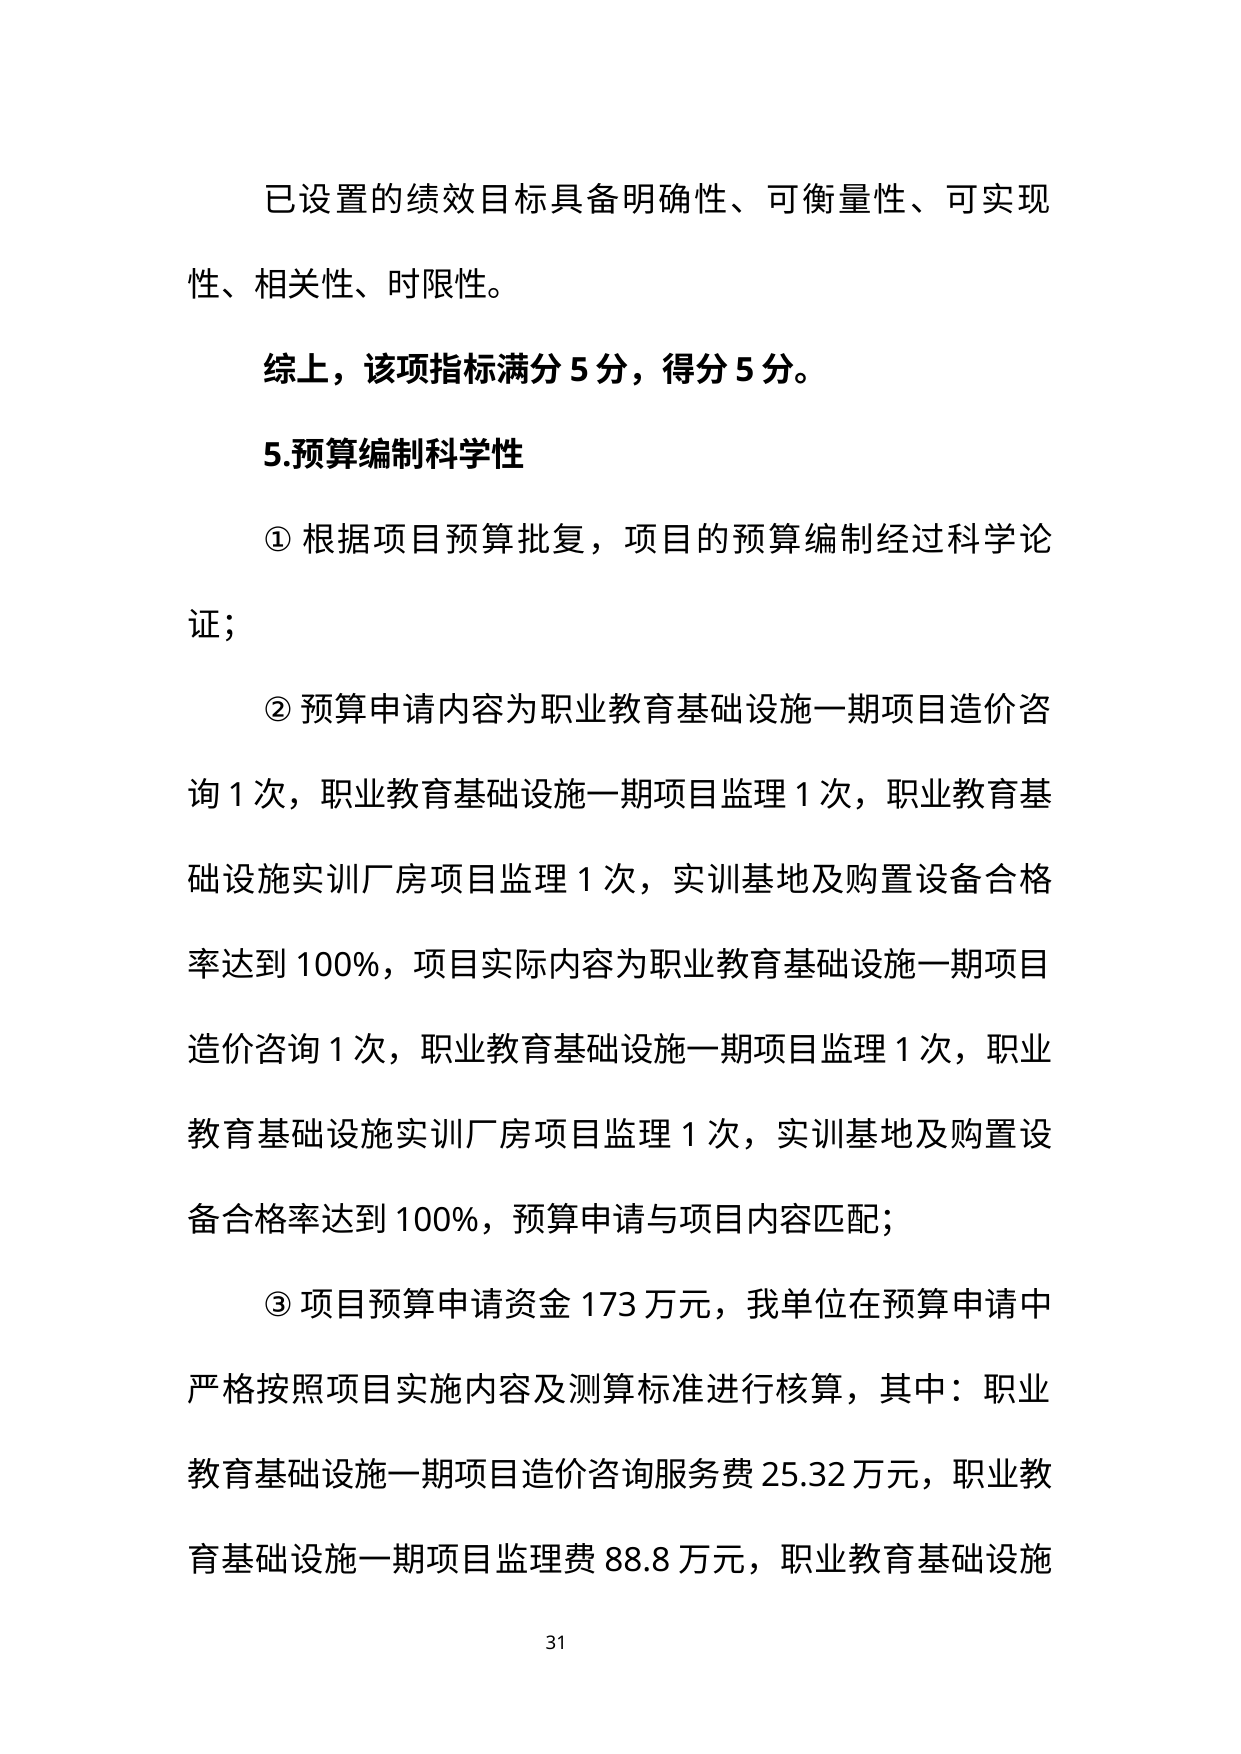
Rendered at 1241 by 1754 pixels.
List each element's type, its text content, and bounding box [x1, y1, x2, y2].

text 综上，该项指标满分5分，得分5分。 [187, 324, 1053, 409]
text 已设置的绩效目标具备明确性、可衡量性、可实现性、相关性、时限性。 [187, 154, 1053, 324]
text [187, 1259, 1053, 1599]
text 5.预算编制科学性 [187, 409, 1053, 494]
text ①根据项目预算批复，项目的预算编制经过科学论证； [187, 494, 1053, 664]
text ②预算申请内容为职业教育基础设施一期项目造价咨询1次，职业教育基础设施一期项目监理1次，职业教育基础设施实训厂房项目监理1次，实训基地及购置设备合格率达到100%，项目实际内容为职业教育基础设施一期项目造价咨询1次，职业教育基础设施一期项目监理1次，职业教育基础设施实训厂房项目监理1次，实训基地及购置设备合格率达到100%，预算申请与项目内容匹配； [187, 664, 1053, 1259]
